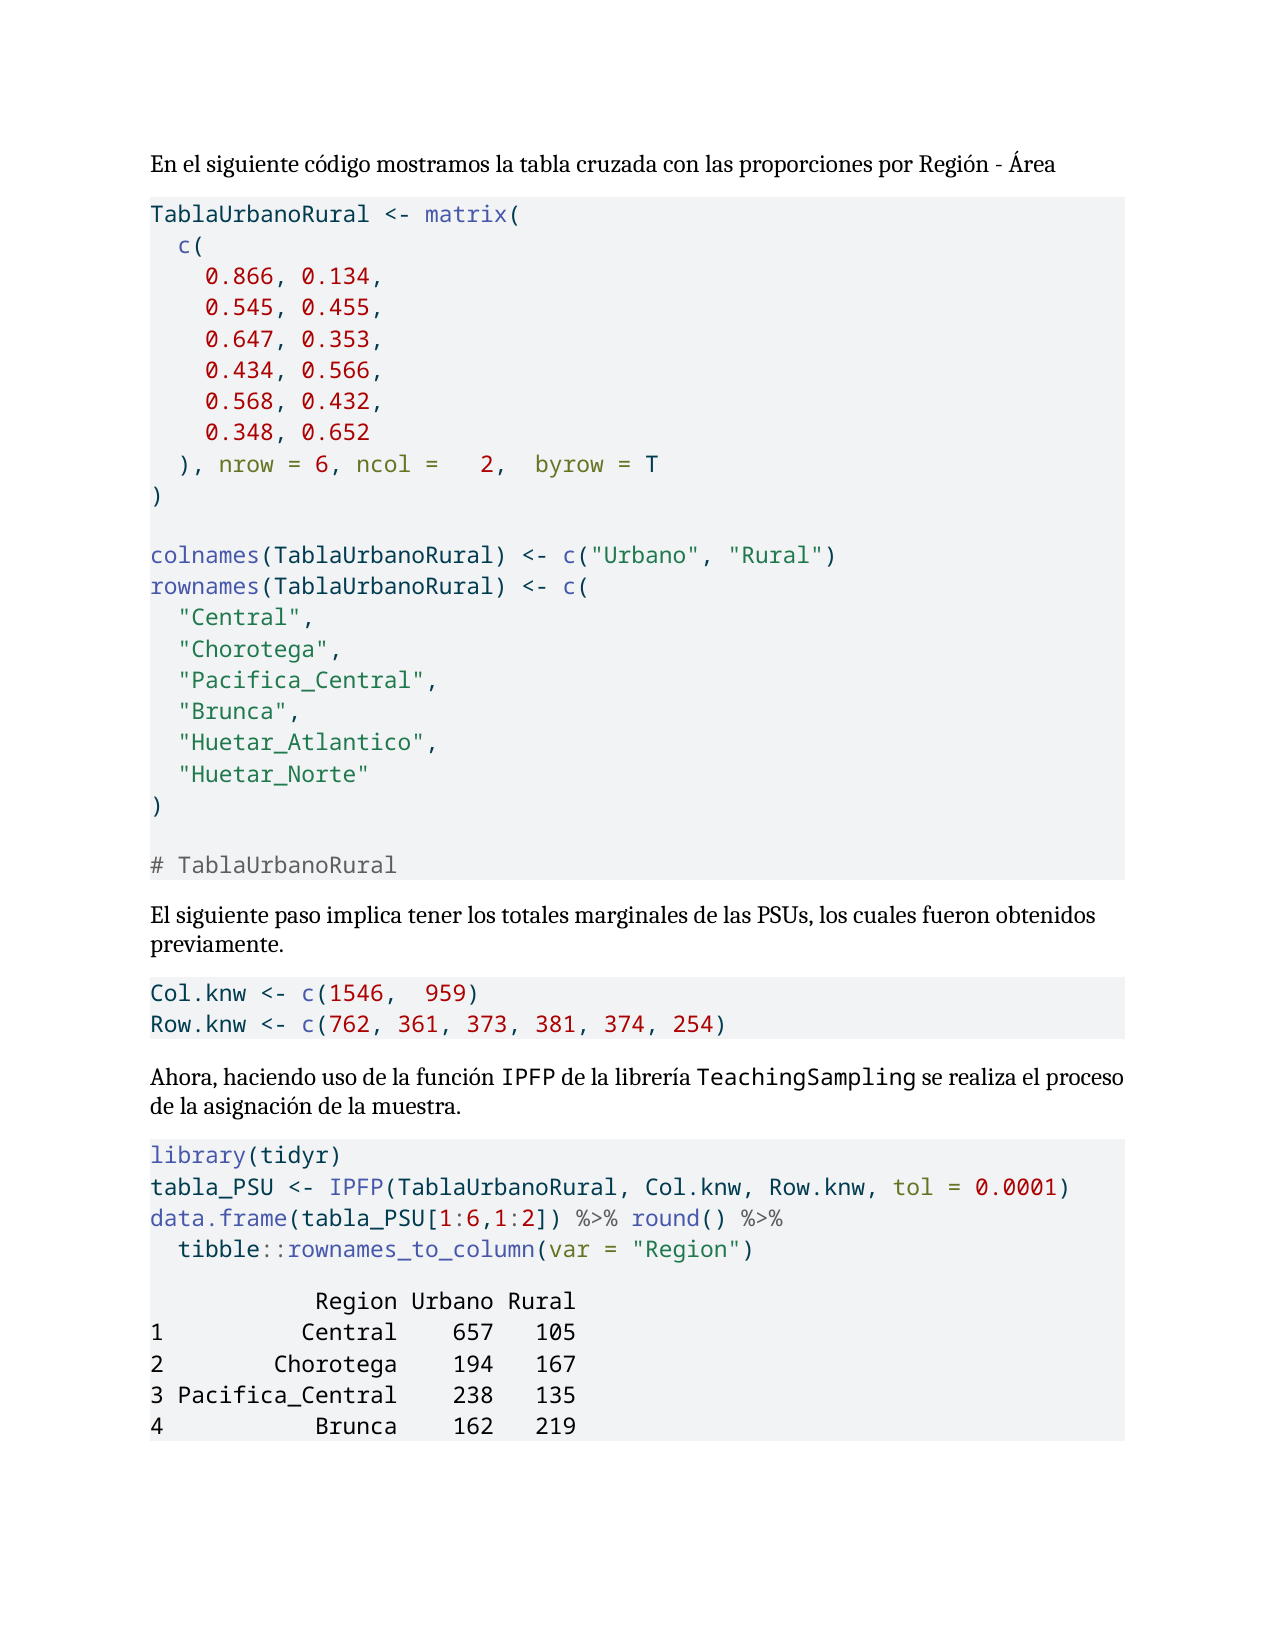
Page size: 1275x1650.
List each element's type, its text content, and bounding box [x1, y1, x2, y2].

text library(tidyr) tabla_PSU <- IPFP(TablaUrbanoRural, Col.knw, Row.knw, tol = 0.0001) data.frame(tabla_PSU[1:6,1:2]) %>% round() %>% tibble::rownames_to_column(var = "Region") [342, 1139, 1125, 1264]
text El siguiente paso implica tener los totales marginales de las PSUs, los cuales fueron obtenidos previamente. [150, 901, 1125, 958]
text Col.knw <- c(1546, 959) Row.knw <- c(762, 361, 373, 381, 374, 254) [480, 977, 1125, 1039]
text TablaUrbanoRural <- matrix( c( 0.866, 0.134, 0.545, 0.455, 0.647, 0.353, 0.434, 0.566, 0.568, 0.432, 0.348, 0.652 ), nrow = 6, ncol = 2, byrow = T ) colnames(TablaUrbanoRural) <- c("Urbano", "Rural") rownames(TablaUrbanoRural) <- c( "Central", "Chorotega", "Pacifica_Central", "Brunca", "Huetar_Atlantico", "Huetar_Norte" ) # TablaUrbanoRural [150, 197, 1125, 880]
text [150, 1285, 1125, 1441]
text Ahora, haciendo uso de la función IPFP de la librería TeachingSampling se realiza el proceso de la asignación de la muestra. [150, 1060, 1125, 1120]
text En el siguiente código mostramos la tabla cruzada con las proporciones por Región - Área [150, 150, 1125, 179]
